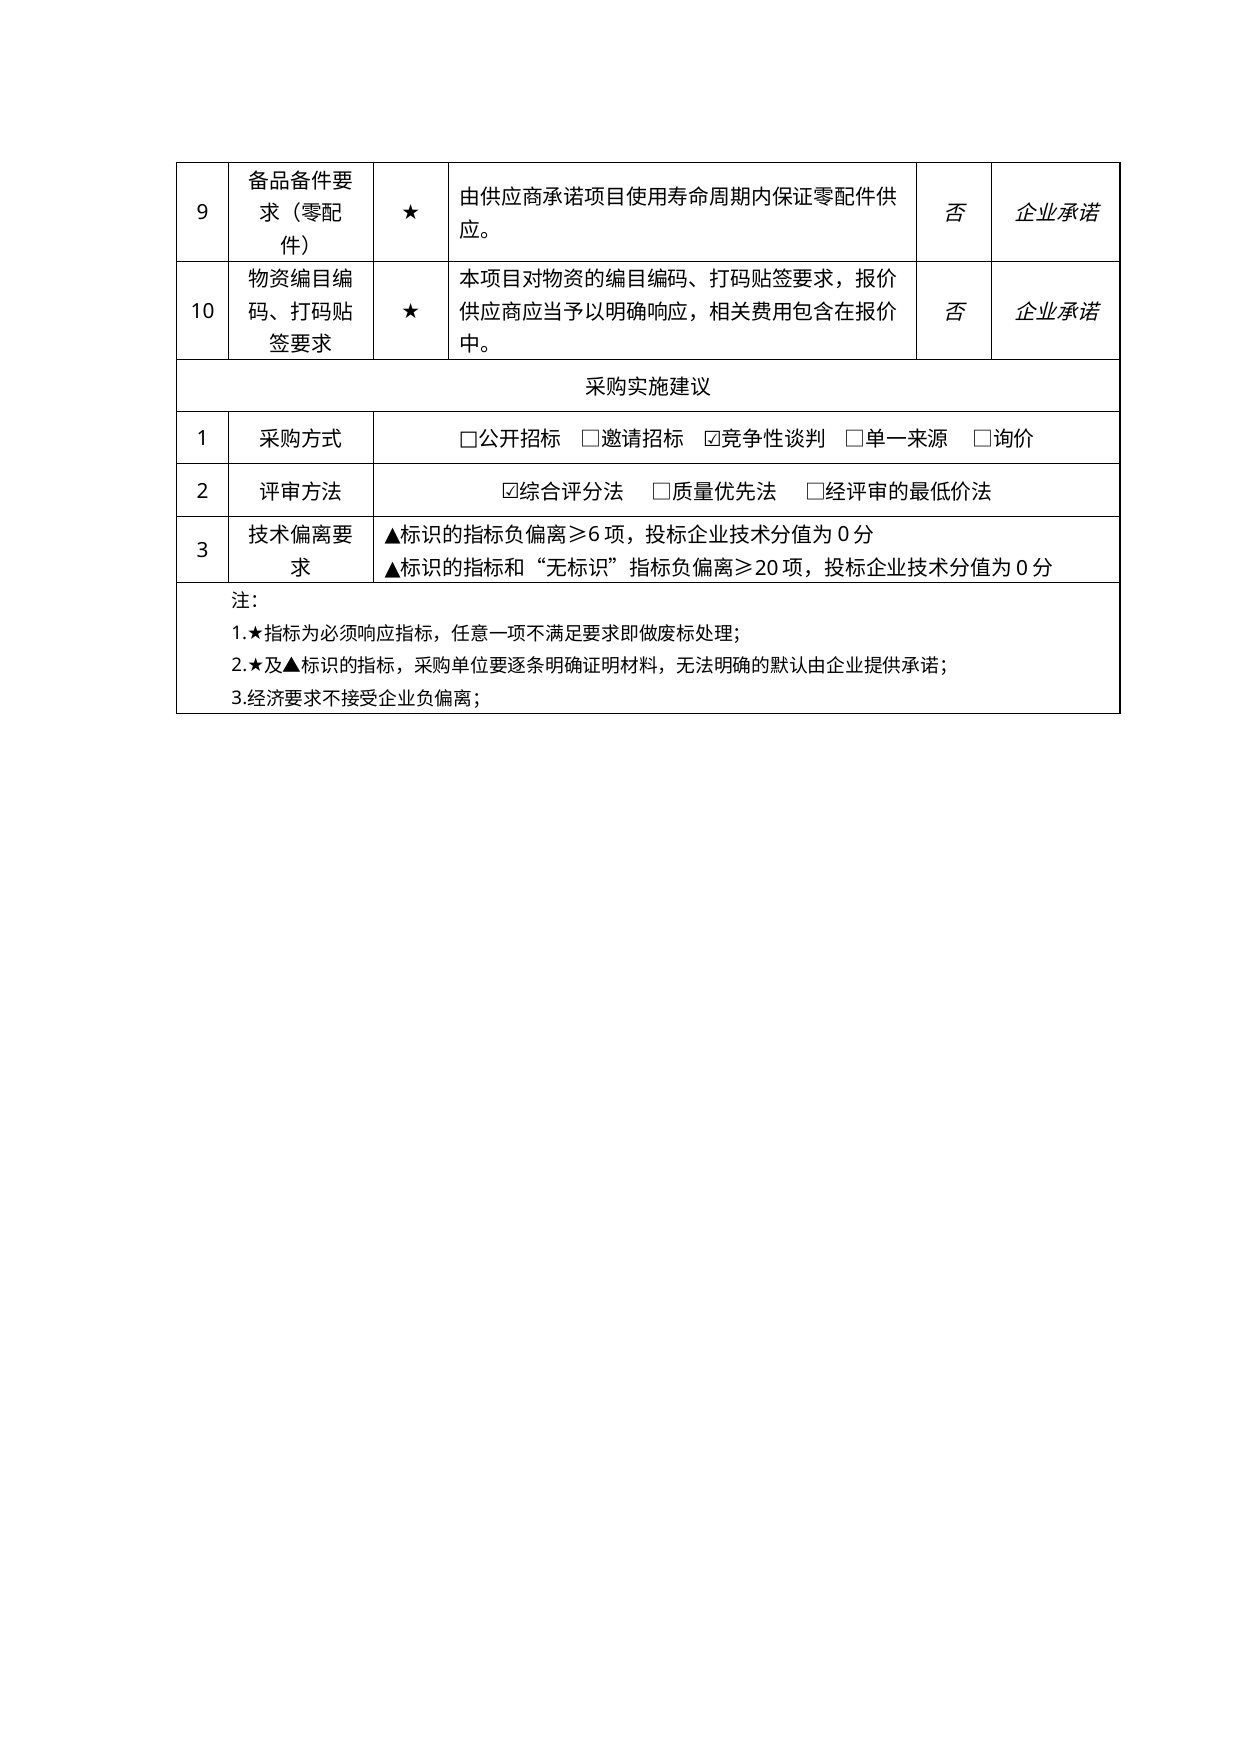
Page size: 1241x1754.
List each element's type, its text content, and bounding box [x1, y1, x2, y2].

table_cell 9 [177, 163, 228, 261]
table_cell 物资编目编码、打码贴签要求 [229, 262, 373, 359]
table_cell ☑综合评分法 □质量优先法 □经评审的最低价法 [374, 464, 1119, 516]
table_cell 企业承诺 [992, 262, 1119, 359]
table_cell 10 [177, 262, 228, 359]
table_cell 由供应商承诺项目使用寿命周期内保证零配件供应。 [449, 163, 916, 261]
table_cell 否 [917, 262, 991, 359]
table_cell 否 [917, 163, 991, 261]
table_cell ▲标识的指标负偏离≥6项，投标企业技术分值为0分 ▲标识的指标和“无标识”指标负偏离≥20项，投标企业技术分值为0分 [374, 517, 1119, 582]
table_cell 注： 1.★指标为必须响应指标，任意一项不满足要求即做废标处理； 2.★及▲标识的指标，采购单位要逐条明确证明材料，无法明确的默认由企业提供承诺； 3.经济要求不接受企业负偏离； [177, 583, 1119, 713]
table_cell 1 [177, 412, 228, 463]
table_cell 技术偏离要求 [229, 517, 373, 582]
table_cell 2 [177, 464, 228, 516]
table_cell 评审方法 [229, 464, 373, 516]
table_cell 企业承诺 [992, 163, 1119, 261]
table_cell ★ [374, 163, 448, 261]
table_cell □公开招标 □邀请招标 ☑竞争性谈判 □单一来源 □询价 [374, 412, 1119, 463]
table_cell 备品备件要求（零配件） [229, 163, 373, 261]
table_cell 本项目对物资的编目编码、打码贴签要求，报价供应商应当予以明确响应，相关费用包含在报价中。 [449, 262, 916, 359]
table_cell 采购实施建议 [177, 360, 1119, 411]
table_cell ★ [374, 262, 448, 359]
table_cell 采购方式 [229, 412, 373, 463]
table_cell 3 [177, 517, 228, 582]
